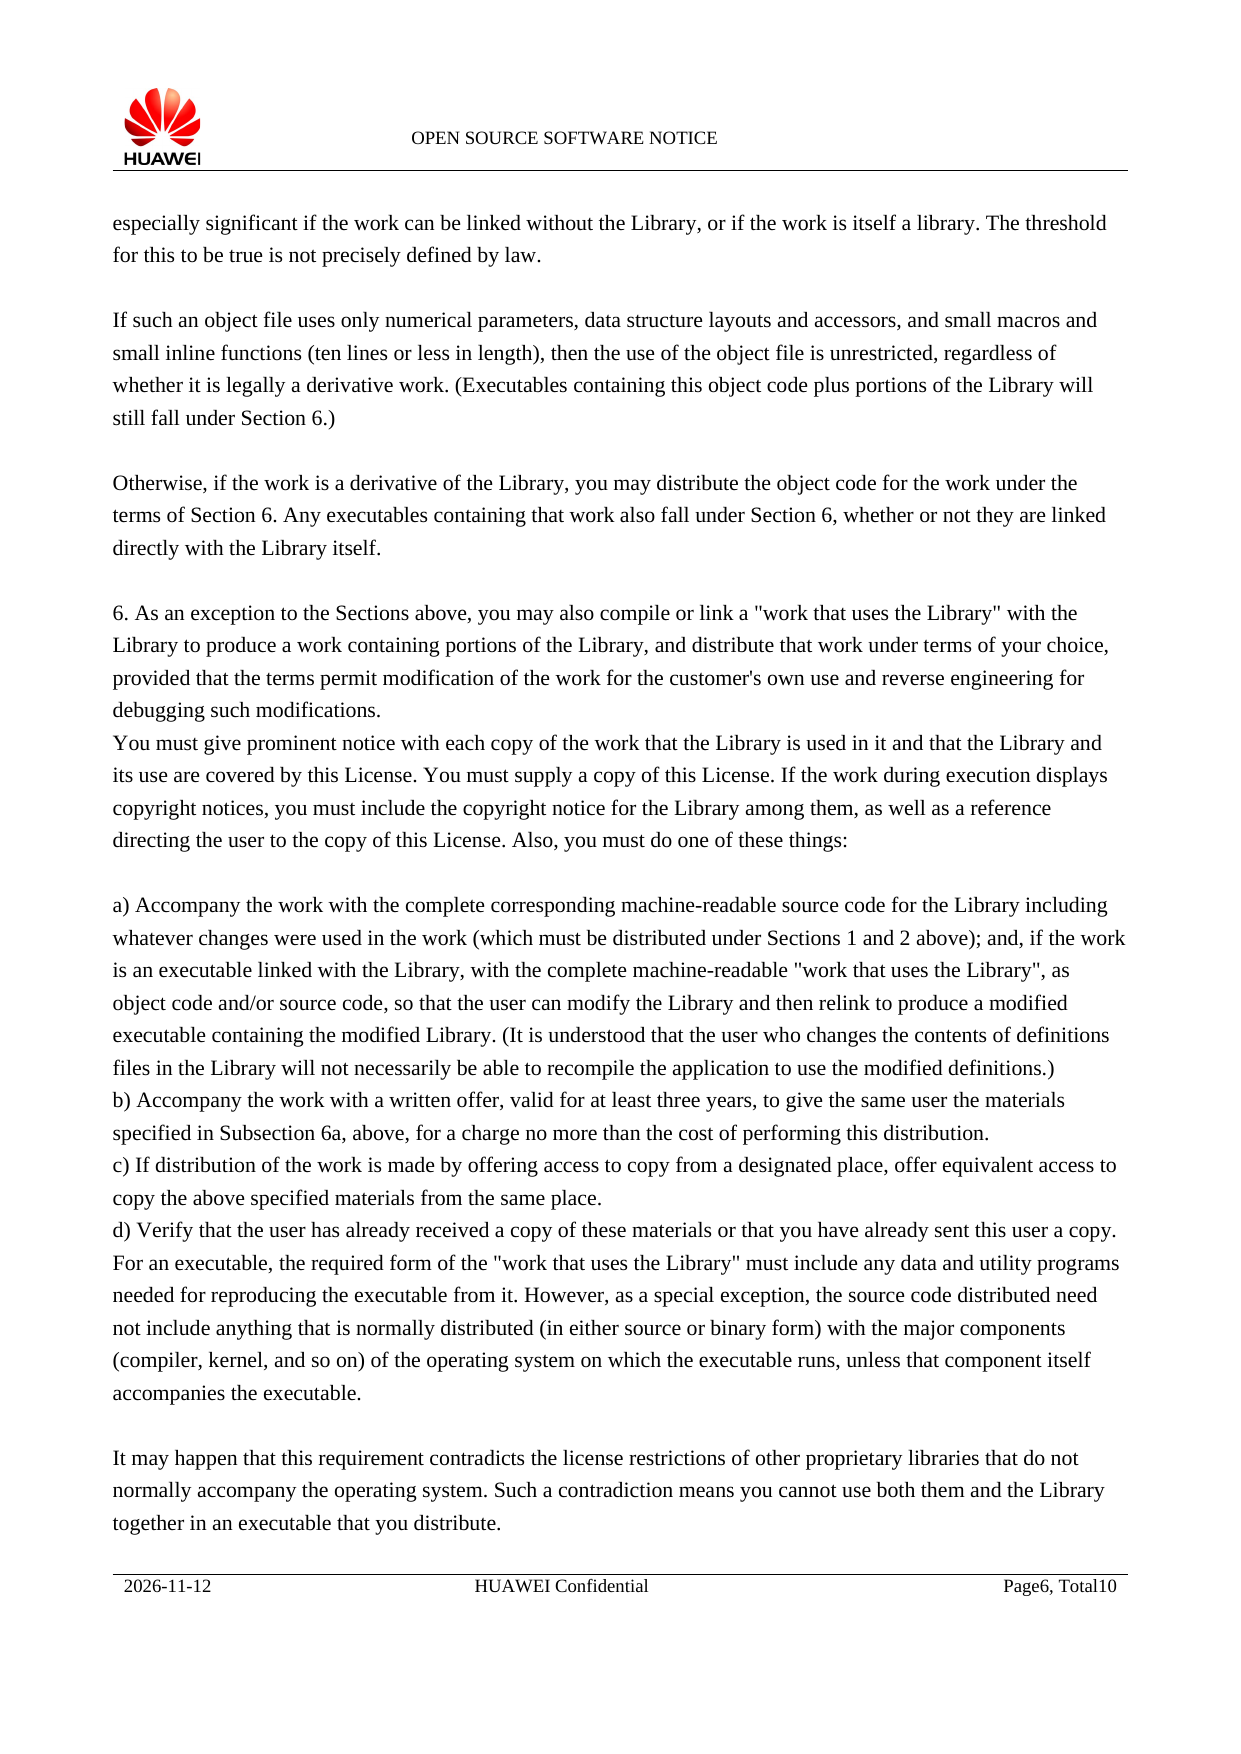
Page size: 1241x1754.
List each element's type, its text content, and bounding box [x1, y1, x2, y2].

picture [124, 88, 201, 165]
